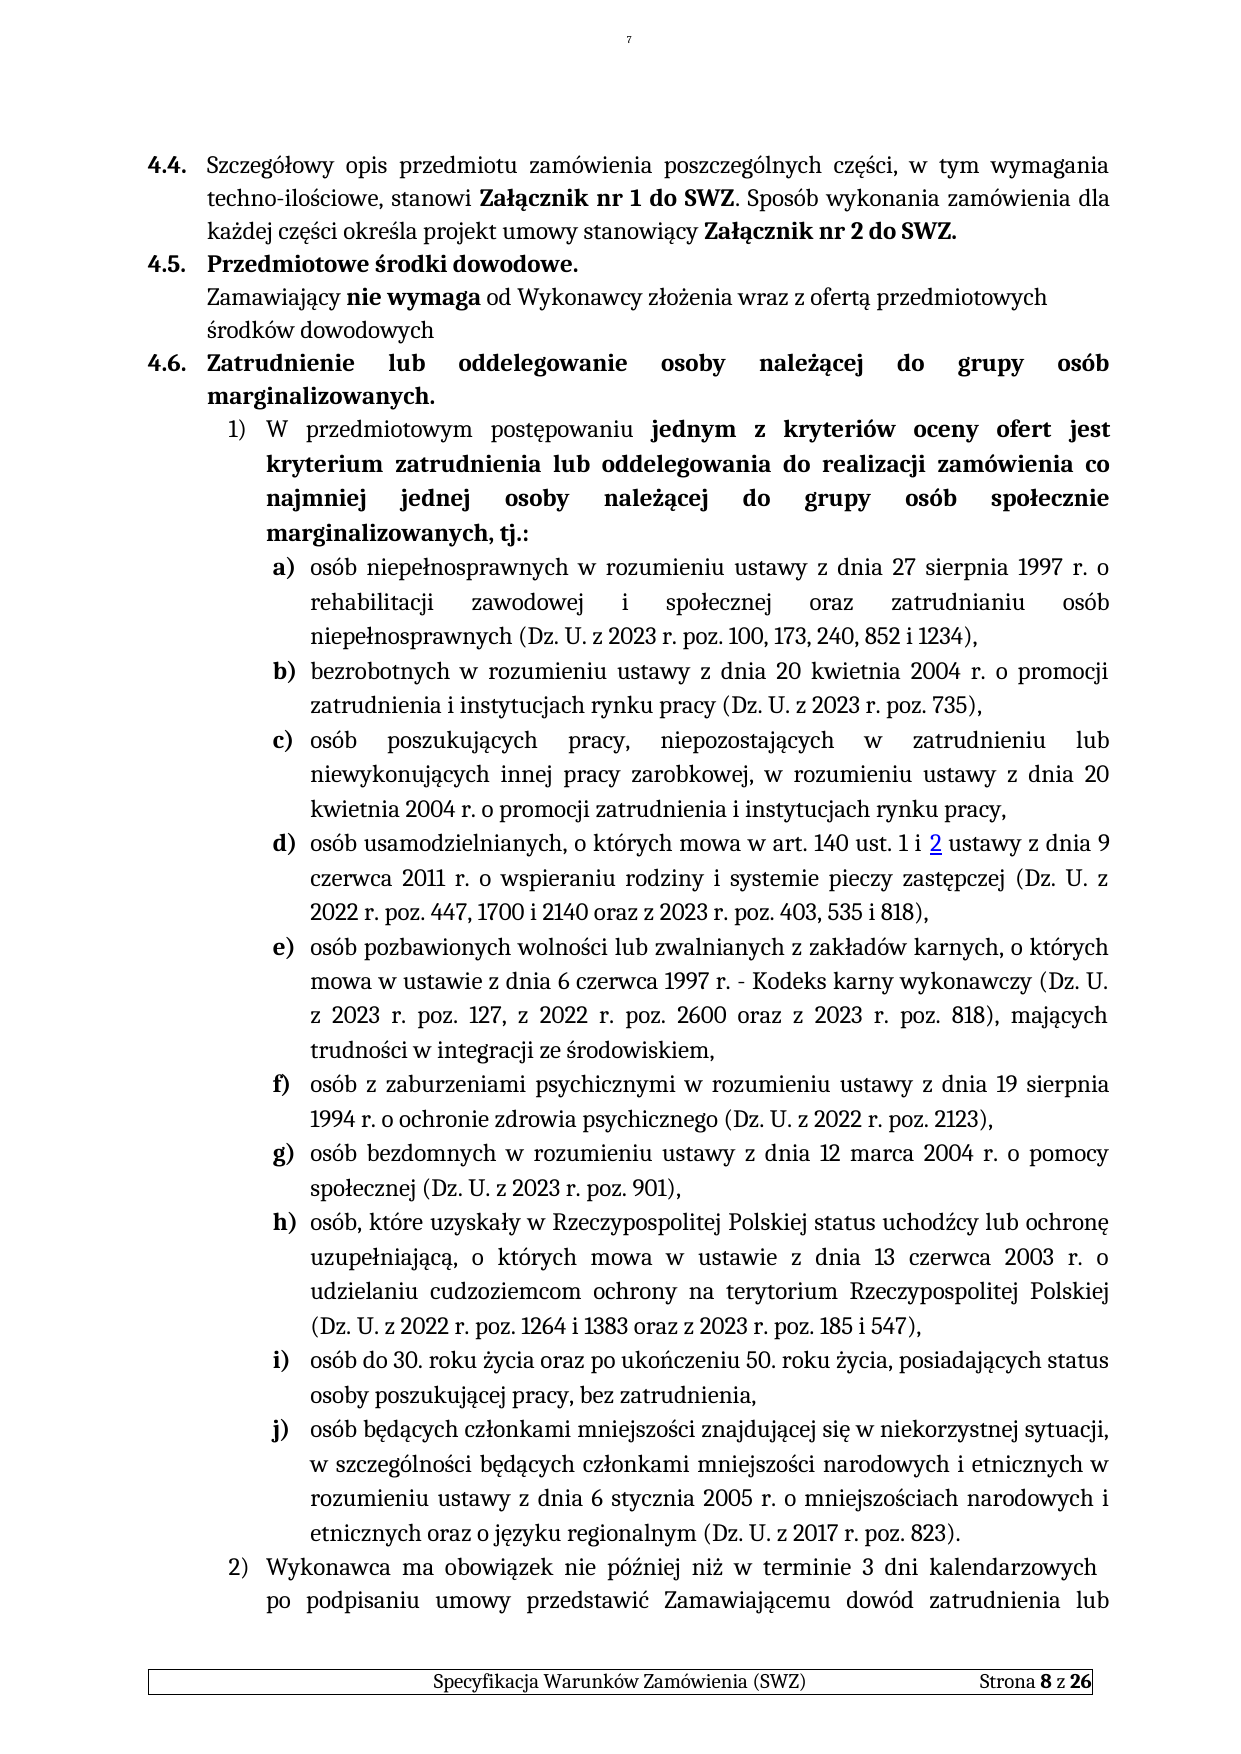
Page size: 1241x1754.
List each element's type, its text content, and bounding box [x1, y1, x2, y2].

list Szczegółowy opis przedmiotu zamówienia poszczególnych części, w tym wymagania techno-ilościowe, stanowi Załącznik nr 1 do SWZ. Sposób wykonania zamówienia dla każdej części określa projekt umowy stanowiący Załącznik nr 2 do SWZ. [148, 151, 1110, 246]
list osób z zaburzeniami psychicznymi w rozumieniu ustawy z dnia 19 sierpnia 1994 r. o ochronie zdrowia psychicznego (Dz. U. z 2022 r. poz. 2123), [273, 1070, 1110, 1134]
list Zamawiający nie wymaga od Wykonawcy złożenia wraz z ofertą przedmiotowych środków dowodowych [207, 283, 1110, 345]
list W przedmiotowym postępowaniu jednym z kryteriów oceny ofert jest kryterium zatrudnienia lub oddelegowania do realizacji zamówienia co najmniej jednej osoby należącej do grupy osób społecznie marginalizowanych, tj.: [228, 415, 1110, 547]
list osób bezdomnych w rozumieniu ustawy z dnia 12 marca 2004 r. o pomocy społecznej (Dz. U. z 2023 r. poz. 901), [273, 1139, 1110, 1203]
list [228, 1553, 1110, 1615]
list osób będących członkami mniejszości znajdującej się w niekorzystnej sytuacji, w szczególności będących członkami mniejszości narodowych i etnicznych w rozumieniu ustawy z dnia 6 stycznia 2005 r. o mniejszościach narodowych i etnicznych oraz o języku regionalnym (Dz. U. z 2017 r. poz. 823). [273, 1415, 1110, 1547]
list Przedmiotowe środki dowodowe. [148, 250, 1110, 279]
list osób usamodzielnianych, o których mowa w art. 140 ust. 1 i 2 ustawy z dnia 9 czerwca 2011 r. o wspieraniu rodziny i systemie pieczy zastępczej (Dz. U. z 2022 r. poz. 447, 1700 i 2140 oraz z 2023 r. poz. 403, 535 i 818), [273, 829, 1110, 927]
list osób niepełnosprawnych w rozumieniu ustawy z dnia 27 sierpnia 1997 r. o rehabilitacji zawodowej i społecznej oraz zatrudnianiu osób niepełnosprawnych (Dz. U. z 2023 r. poz. 100, 173, 240, 852 i 1234), [273, 553, 1110, 651]
list osób pozbawionych wolności lub zwalnianych z zakładów karnych, o których mowa w ustawie z dnia 6 czerwca 1997 r. - Kodeks karny wykonawczy (Dz. U. z 2023 r. poz. 127, z 2022 r. poz. 2600 oraz z 2023 r. poz. 818), mających trudności w integracji ze środowiskiem, [273, 932, 1110, 1065]
list osób do 30. roku życia oraz po ukończeniu 50. roku życia, posiadających status osoby poszukującej pracy, bez zatrudnienia, [273, 1346, 1110, 1409]
list Zatrudnienie lub oddelegowanie osoby należącej do grupy osób marginalizowanych. [148, 349, 1110, 411]
list bezrobotnych w rozumieniu ustawy z dnia 20 kwietnia 2004 r. o promocji zatrudnienia i instytucjach rynku pracy (Dz. U. z 2023 r. poz. 735), [273, 657, 1110, 720]
list osób, które uzyskały w Rzeczypospolitej Polskiej status uchodźcy lub ochronę uzupełniającą, o których mowa w ustawie z dnia 13 czerwca 2003 r. o udzielaniu cudzoziemcom ochrony na terytorium Rzeczypospolitej Polskiej (Dz. U. z 2022 r. poz. 1264 i 1383 oraz z 2023 r. poz. 185 i 547), [273, 1208, 1110, 1341]
list osób poszukujących pracy, niepozostających w zatrudnieniu lub niewykonujących innej pracy zarobkowej, w rozumieniu ustawy z dnia 20 kwietnia 2004 r. o promocji zatrudnienia i instytucjach rynku pracy, [273, 726, 1110, 823]
